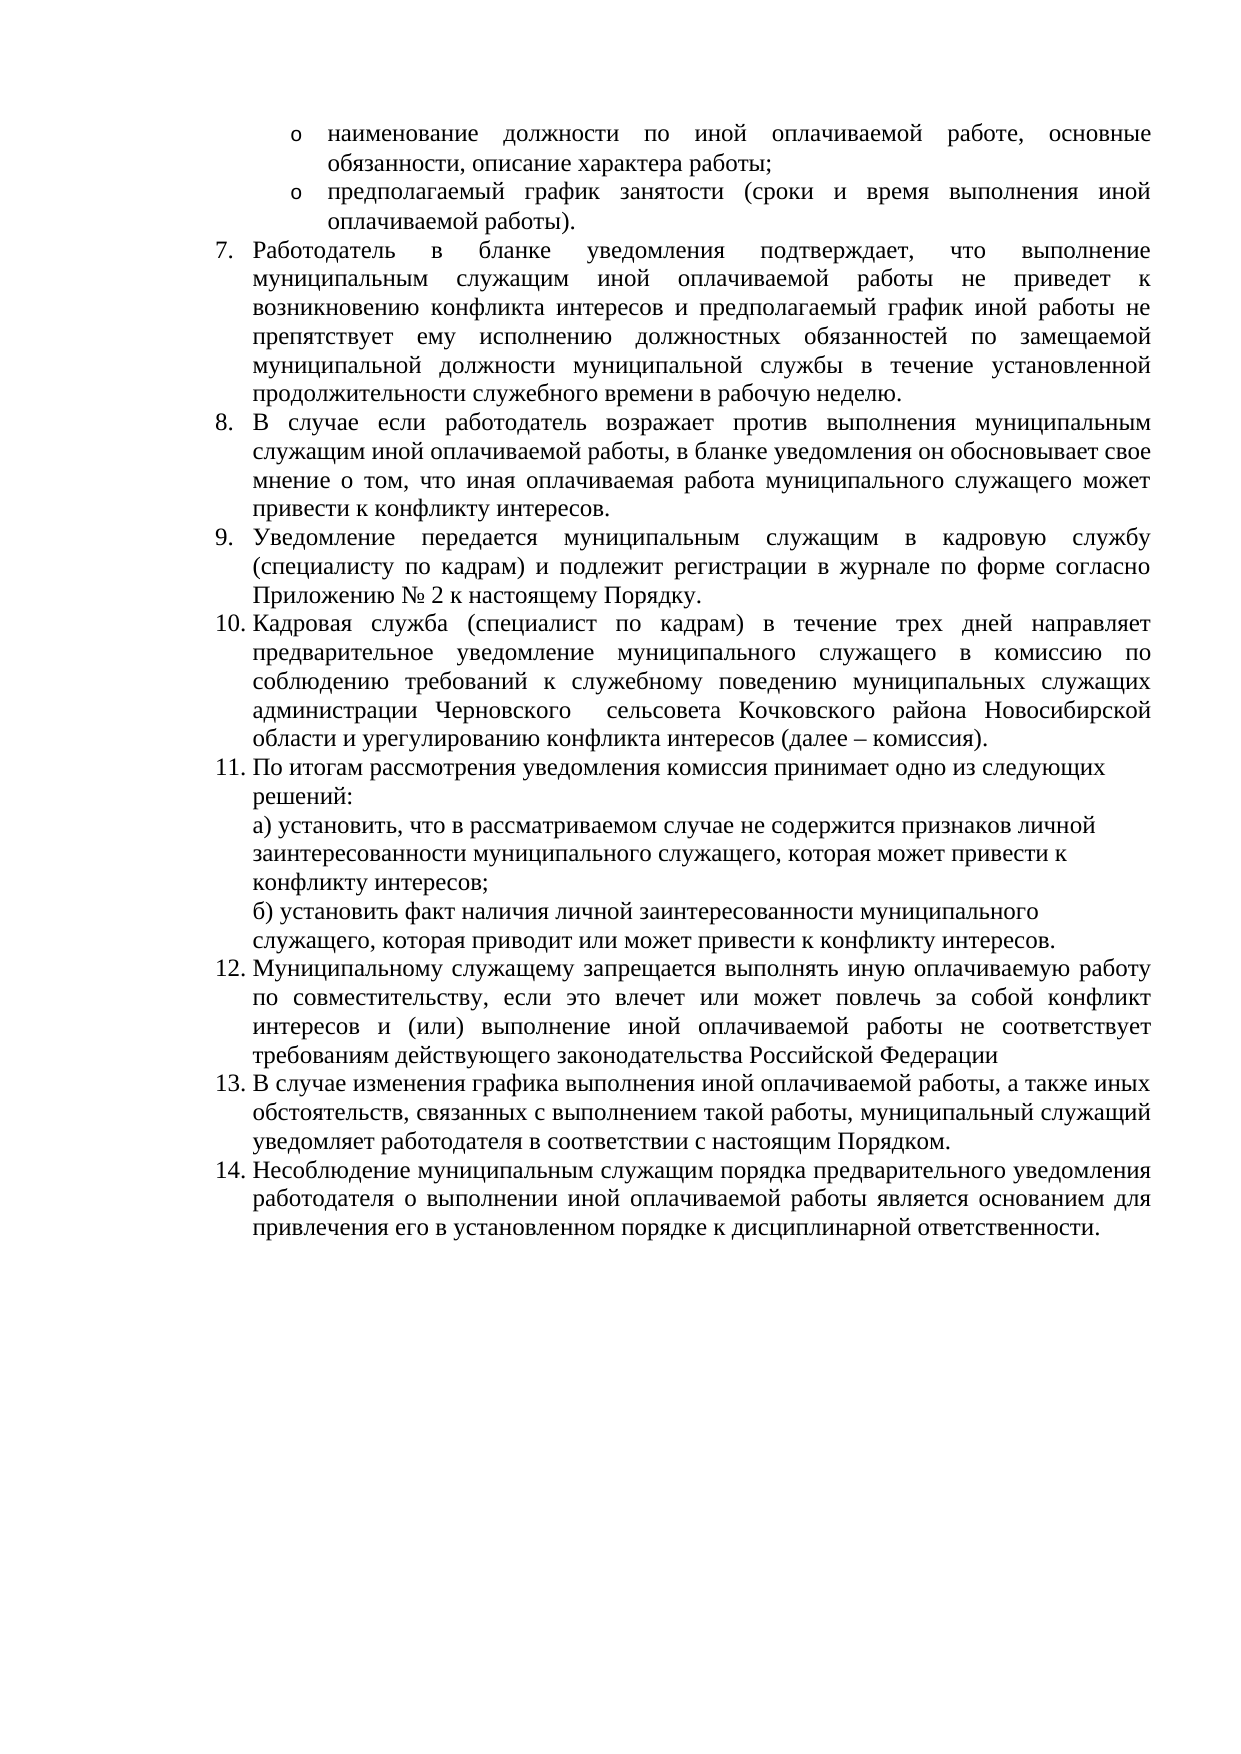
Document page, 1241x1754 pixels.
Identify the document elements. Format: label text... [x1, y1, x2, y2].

list Муниципальному служащему запрещается выполнять иную оплачиваемую работу по совместительству, если это влечет или может повлечь за собой конфликт интересов и (или) выполнение иной оплачиваемой работы не соответствует требованиям действующего законодательства Российской Федерации [215, 953, 1152, 1068]
list наименование должности по иной оплачиваемой работе, основные обязанности, описание характера работы; [290, 118, 1152, 176]
list В случае изменения графика выполнения иной оплачиваемой работы, а также иных обстоятельств, связанных с выполнением такой работы, муниципальный служащий уведомляет работодателя в соответствии с настоящим Порядком. [215, 1068, 1152, 1155]
list Кадровая служба (специалист по кадрам) в течение трех дней направляет предварительное уведомление муниципального служащего в комиссию по соблюдению требований к служебному поведению муниципальных служащих администрации Черновского сельсовета Кочковского района Новосибирской области и урегулированию конфликта интересов (далее – комиссия). [215, 608, 1152, 752]
list Работодатель в бланке уведомления подтверждает, что выполнение муниципальным служащим иной оплачиваемой работы не приведет к возникновению конфликта интересов и предполагаемый график иной работы не препятствует ему исполнению должностных обязанностей по замещаемой муниципальной должности муниципальной службы в течение установленной продолжительности служебного времени в рабочую неделю. [215, 235, 1152, 407]
list предполагаемый график занятости (сроки и время выполнения иной оплачиваемой работы). [290, 176, 1152, 235]
list В случае если работодатель возражает против выполнения муниципальным служащим иной оплачиваемой работы, в бланке уведомления он обосновывает свое мнение о том, что иная оплачиваемая работа муниципального служащего может привести к конфликту интересов. [215, 407, 1152, 522]
list Уведомление передается муниципальным служащим в кадровую службу (специалисту по кадрам) и подлежит регистрации в журнале по форме согласно Приложению № 2 к настоящему Порядку. [215, 522, 1152, 608]
list По итогам рассмотрения уведомления комиссия принимает одно из следующих решений: а) установить, что в рассматриваемом случае не содержится признаков личной заинтересованности муниципального служащего, которая может привести к конфликту интересов; б) установить факт наличия личной заинтересованности муниципального служащего, которая приводит или может привести к конфликту интересов. [215, 752, 1152, 953]
list Несоблюдение муниципальным служащим порядка предварительного уведомления работодателя о выполнении иной оплачиваемой работы является основанием для привлечения его в установленном порядке к дисциплинарной ответственности. [215, 1155, 1152, 1241]
